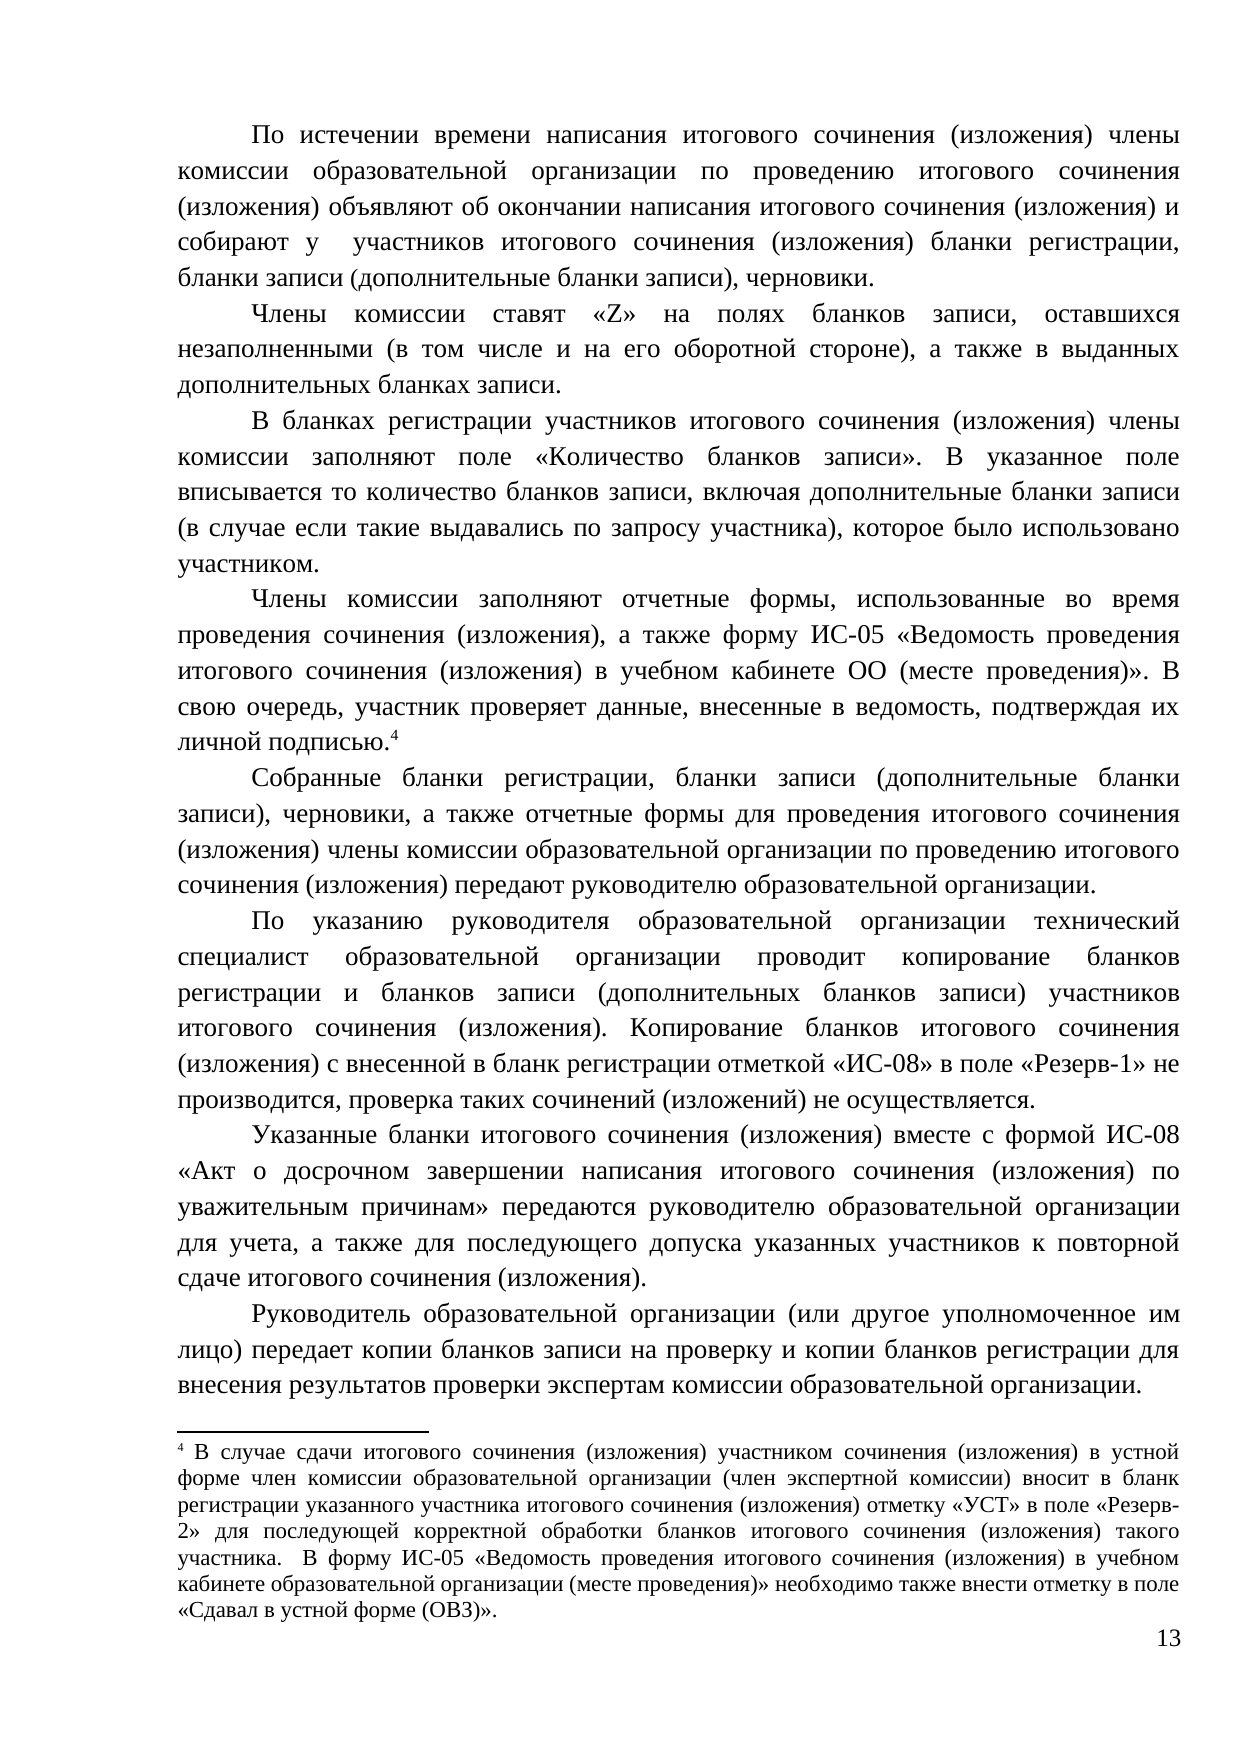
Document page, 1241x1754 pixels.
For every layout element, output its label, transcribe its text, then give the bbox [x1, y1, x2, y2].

list Собранные бланки регистрации, бланки записи (дополнительные бланки записи), черновики, а также отчетные формы для проведения итогового сочинения (изложения) члены комиссии образовательной организации по проведению итогового сочинения (изложения) передают руководителю образовательной организации. [177, 761, 1181, 899]
list Члены комиссии ставят «Z» на полях бланков записи, оставшихся незаполненными (в том числе и на его оборотной стороне), а также в выданных дополнительных бланках записи. [177, 297, 1181, 399]
list По указанию руководителя образовательной организации технический специалист образовательной организации проводит копирование бланков регистрации и бланков записи (дополнительных бланков записи) участников итогового сочинения (изложения). Копирование бланков итогового сочинения (изложения) с внесенной в бланк регистрации отметкой «ИС-08» в поле «Резерв-1» не производится, проверка таких сочинений (изложений) не осуществляется. [177, 904, 1181, 1114]
list Указанные бланки итогового сочинения (изложения) вместе с формой ИС-08 «Акт о досрочном завершении написания итогового сочинения (изложения) по уважительным причинам» передаются руководителю образовательной организации для учета, а также для последующего допуска указанных участников к повторной сдаче итогового сочинения (изложения). [177, 1118, 1181, 1293]
list В бланках регистрации участников итогового сочинения (изложения) члены комиссии заполняют поле «Количество бланков записи». В указанное поле вписывается то количество бланков записи, включая дополнительные бланки записи (в случае если такие выдавались по запросу участника), которое было использовано участником. [177, 404, 1181, 578]
list Члены комиссии заполняют отчетные формы, использованные во время проведения сочинения (изложения), а также форму ИС-05 «Ведомость проведения итогового сочинения (изложения) в учебном кабинете ОО (месте проведения)». В свою очередь, участник проверяет данные, внесенные в ведомость, подтверждая их личной подписью. [177, 583, 1181, 757]
list Руководитель образовательной организации (или другое уполномоченное им лицо) передает копии бланков записи на проверку и копии бланков регистрации для внесения результатов проверки экспертам комиссии образовательной организации. [177, 1297, 1181, 1400]
list По истечении времени написания итогового сочинения (изложения) члены комиссии образовательной организации по проведению итогового сочинения (изложения) объявляют об окончании написания итогового сочинения (изложения) и собирают у участников итогового сочинения (изложения) бланки регистрации, бланки записи (дополнительные бланки записи), черновики. [177, 118, 1181, 292]
